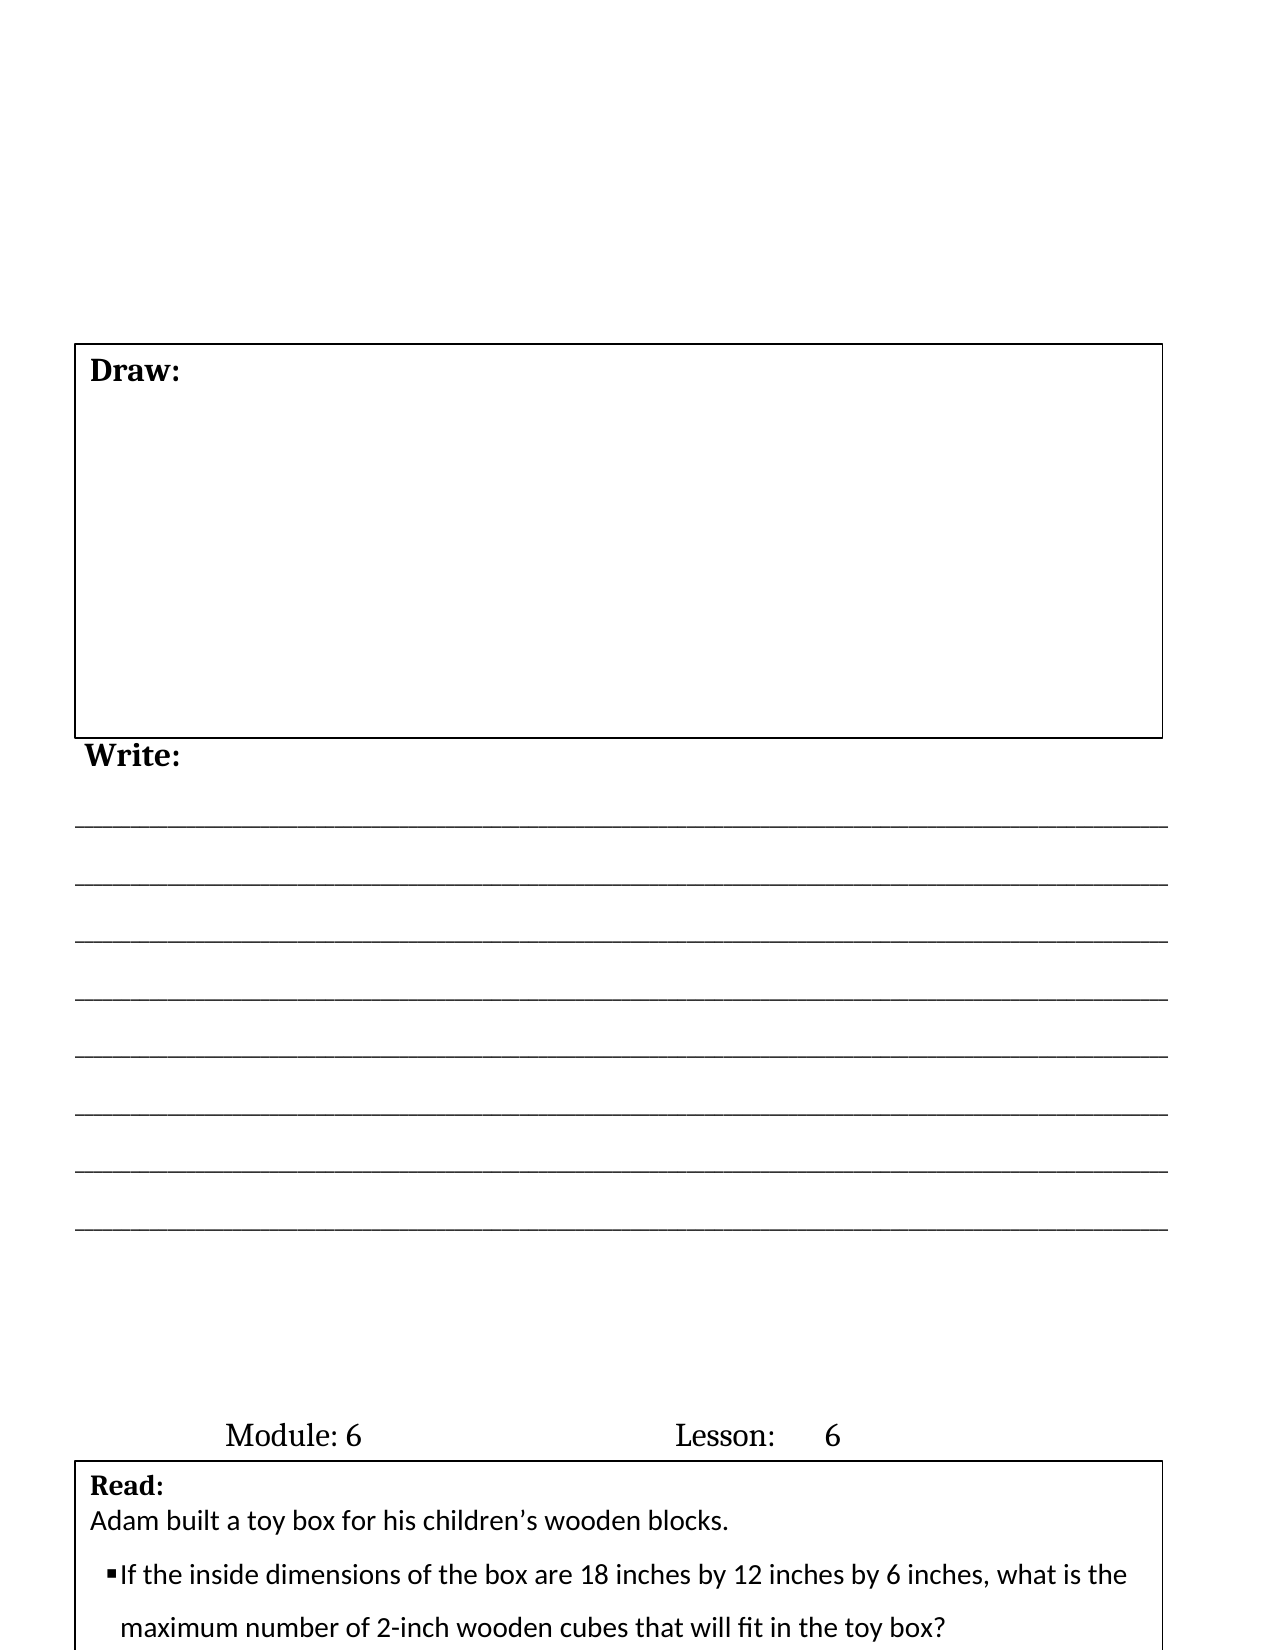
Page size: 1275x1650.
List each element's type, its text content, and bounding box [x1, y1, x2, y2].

text ______________________________________________________________________________________________________________________ [75, 1148, 1200, 1177]
text Write: [84, 736, 1200, 774]
text ______________________________________________________________________________________________________________________ [75, 918, 1200, 947]
text ______________________________________________________________________________________________________________________ [75, 1091, 1200, 1119]
text ______________________________________________________________________________________________________________________ [75, 1206, 1200, 1234]
text ______________________________________________________________________________________________________________________ [75, 861, 1200, 889]
text ______________________________________________________________________________________________________________________ [75, 1033, 1200, 1062]
text Module: 6 Lesson: 6 [75, 1417, 1200, 1455]
text ______________________________________________________________________________________________________________________ [75, 803, 1200, 832]
text ______________________________________________________________________________________________________________________ [75, 976, 1200, 1004]
